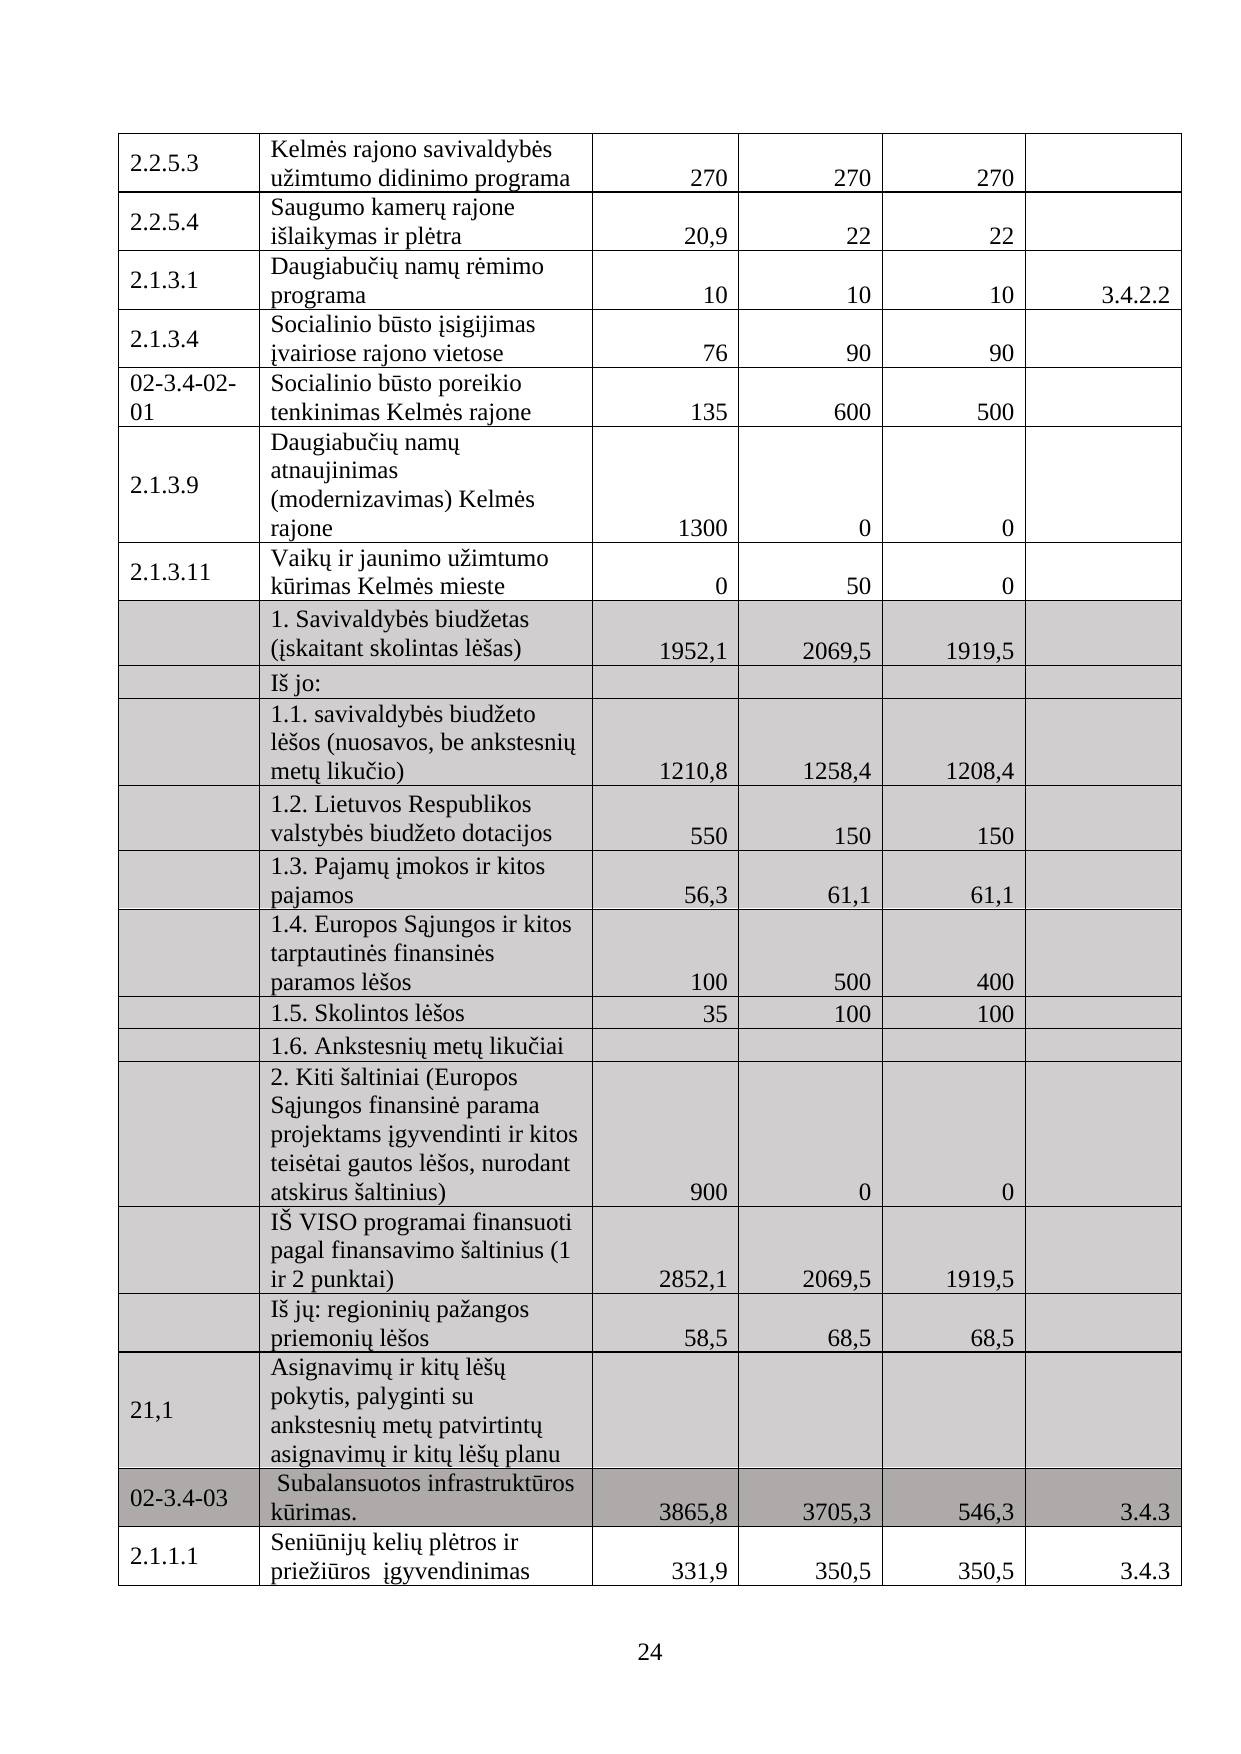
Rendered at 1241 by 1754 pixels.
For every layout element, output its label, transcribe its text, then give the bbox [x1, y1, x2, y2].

table_cell 10 [593, 251, 738, 308]
table_cell 90 [883, 310, 1025, 367]
table_cell [119, 1294, 259, 1351]
table_cell [883, 666, 1025, 698]
table_cell 3.4.2.2 [1026, 251, 1181, 308]
table_cell 3705,3 [739, 1469, 882, 1526]
table_cell Socialinio būsto įsigijimas įvairiose rajono vietose [260, 310, 592, 367]
table_cell [1026, 134, 1181, 191]
table_cell 22 [883, 193, 1025, 250]
table_cell 90 [739, 310, 882, 367]
table_cell 270 [593, 134, 738, 191]
table_cell [883, 1029, 1025, 1061]
table_cell 61,1 [883, 851, 1025, 908]
table_cell 2.2.5.4 [119, 193, 259, 250]
table_cell 68,5 [739, 1294, 882, 1351]
table_cell Asignavimų ir kitų lėšų pokytis, palyginti su ankstesnių metų patvirtintų asignavimų ir kitų lėšų planu [260, 1353, 592, 1467]
table_cell [1026, 193, 1181, 250]
table_cell 21,1 [119, 1353, 259, 1467]
table_cell 900 [593, 1062, 738, 1206]
table_cell [1026, 1062, 1181, 1206]
table_cell [119, 1062, 259, 1206]
table_cell [119, 1207, 259, 1293]
table_cell 3.4.3 [1026, 1527, 1181, 1584]
table_cell [1026, 427, 1181, 542]
table_cell 0 [883, 1062, 1025, 1206]
table_cell [1026, 1294, 1181, 1351]
table_cell Socialinio būsto poreikio tenkinimas Kelmės rajone [260, 368, 592, 426]
table_cell 58,5 [593, 1294, 738, 1351]
table_cell 68,5 [883, 1294, 1025, 1351]
table_cell 600 [739, 368, 882, 426]
table_cell [1026, 368, 1181, 426]
table_cell 150 [883, 786, 1025, 850]
table_cell [1026, 1029, 1181, 1061]
table_cell [1026, 310, 1181, 367]
table_cell 10 [883, 251, 1025, 308]
table_cell Kelmės rajono savivaldybės užimtumo didinimo programa [260, 134, 592, 191]
table_cell 546,3 [883, 1469, 1025, 1526]
table_cell 2852,1 [593, 1207, 738, 1293]
table_cell [739, 666, 882, 698]
table_cell [593, 1029, 738, 1061]
table_cell 0 [883, 427, 1025, 542]
table_cell [119, 997, 259, 1028]
table_cell 270 [883, 134, 1025, 191]
table_cell [119, 601, 259, 665]
table_cell 500 [883, 368, 1025, 426]
table_cell [883, 1353, 1025, 1467]
table_cell 350,5 [739, 1527, 882, 1584]
table_cell [119, 699, 259, 785]
table_cell 1300 [593, 427, 738, 542]
table_cell 3865,8 [593, 1469, 738, 1526]
table_cell 1919,5 [883, 1207, 1025, 1293]
table_cell [1026, 910, 1181, 996]
table_cell [119, 786, 259, 850]
table_cell 1210,8 [593, 699, 738, 785]
table_cell [1026, 1353, 1181, 1467]
table_cell 150 [739, 786, 882, 850]
table_cell 500 [739, 910, 882, 996]
table_cell 1.1. savivaldybės biudžeto lėšos (nuosavos, be ankstesnių metų likučio) [260, 699, 592, 785]
table_cell Subalansuotos infrastruktūros kūrimas. [260, 1469, 592, 1526]
table_cell 2069,5 [739, 1207, 882, 1293]
table_cell [1026, 786, 1181, 850]
table_cell 3.4.3 [1026, 1469, 1181, 1526]
table_cell [1026, 601, 1181, 665]
table_cell Iš jo: [260, 666, 592, 698]
table_cell [119, 910, 259, 996]
table_cell Vaikų ir jaunimo užimtumo kūrimas Kelmės mieste [260, 543, 592, 600]
table_cell 1.3. Pajamų įmokos ir kitos pajamos [260, 851, 592, 908]
table_cell 350,5 [883, 1527, 1025, 1584]
table_cell [593, 1353, 738, 1467]
table_cell [119, 851, 259, 908]
table_cell 0 [739, 1062, 882, 1206]
table_cell Iš jų: regioninių pažangos priemonių lėšos [260, 1294, 592, 1351]
table_cell 02-3.4-02-01 [119, 368, 259, 426]
table_cell 2.1.3.1 [119, 251, 259, 308]
table_cell [593, 666, 738, 698]
table_cell 1.2. Lietuvos Respublikos valstybės biudžeto dotacijos [260, 786, 592, 850]
table_cell 2069,5 [739, 601, 882, 665]
table_cell [1026, 666, 1181, 698]
table_cell 0 [739, 427, 882, 542]
table_cell 1919,5 [883, 601, 1025, 665]
table_cell 50 [739, 543, 882, 600]
table_cell 56,3 [593, 851, 738, 908]
table_cell 2.2.5.3 [119, 134, 259, 191]
table_cell 2.1.3.4 [119, 310, 259, 367]
table_cell 331,9 [593, 1527, 738, 1584]
table_cell 10 [739, 251, 882, 308]
table_cell 1.6. Ankstesnių metų likučiai [260, 1029, 592, 1061]
table_cell 20,9 [593, 193, 738, 250]
table_cell [739, 1029, 882, 1061]
table_cell 0 [593, 543, 738, 600]
table_cell IŠ VISO programai finansuoti pagal finansavimo šaltinius (1 ir 2 punktai) [260, 1207, 592, 1293]
table_cell Saugumo kamerų rajone išlaikymas ir plėtra [260, 193, 592, 250]
table_cell 2.1.3.9 [119, 427, 259, 542]
table_cell Daugiabučių namų rėmimo programa [260, 251, 592, 308]
table_cell 550 [593, 786, 738, 850]
table_cell 400 [883, 910, 1025, 996]
table_cell Daugiabučių namų atnaujinimas (modernizavimas) Kelmės rajone [260, 427, 592, 542]
table_cell [1026, 1207, 1181, 1293]
table_cell 2. Kiti šaltiniai (Europos Sąjungos finansinė parama projektams įgyvendinti ir kitos teisėtai gautos lėšos, nurodant atskirus šaltinius) [260, 1062, 592, 1206]
table_cell 2.1.1.1 [119, 1527, 259, 1584]
table_cell 1208,4 [883, 699, 1025, 785]
table_cell 0 [883, 543, 1025, 600]
table_cell 1. Savivaldybės biudžetas (įskaitant skolintas lėšas) [260, 601, 592, 665]
table_cell 61,1 [739, 851, 882, 908]
table_cell 1.4. Europos Sąjungos ir kitos tarptautinės finansinės paramos lėšos [260, 910, 592, 996]
table_cell 100 [883, 997, 1025, 1028]
table_cell 1952,1 [593, 601, 738, 665]
table_cell 100 [593, 910, 738, 996]
table_cell 270 [739, 134, 882, 191]
table_cell 1.5. Skolintos lėšos [260, 997, 592, 1028]
table_cell 02-3.4-03 [119, 1469, 259, 1526]
table_cell 35 [593, 997, 738, 1028]
table_cell [119, 1029, 259, 1061]
table_cell [119, 666, 259, 698]
table_cell 22 [739, 193, 882, 250]
table_cell [1026, 997, 1181, 1028]
table_cell Seniūnijų kelių plėtros ir priežiūros įgyvendinimas [260, 1527, 592, 1584]
table_cell 76 [593, 310, 738, 367]
table_cell [1026, 851, 1181, 908]
table_cell 135 [593, 368, 738, 426]
table_cell 1258,4 [739, 699, 882, 785]
table_cell [739, 1353, 882, 1467]
table_cell 100 [739, 997, 882, 1028]
table_cell 2.1.3.11 [119, 543, 259, 600]
table_cell [1026, 699, 1181, 785]
table_cell [1026, 543, 1181, 600]
